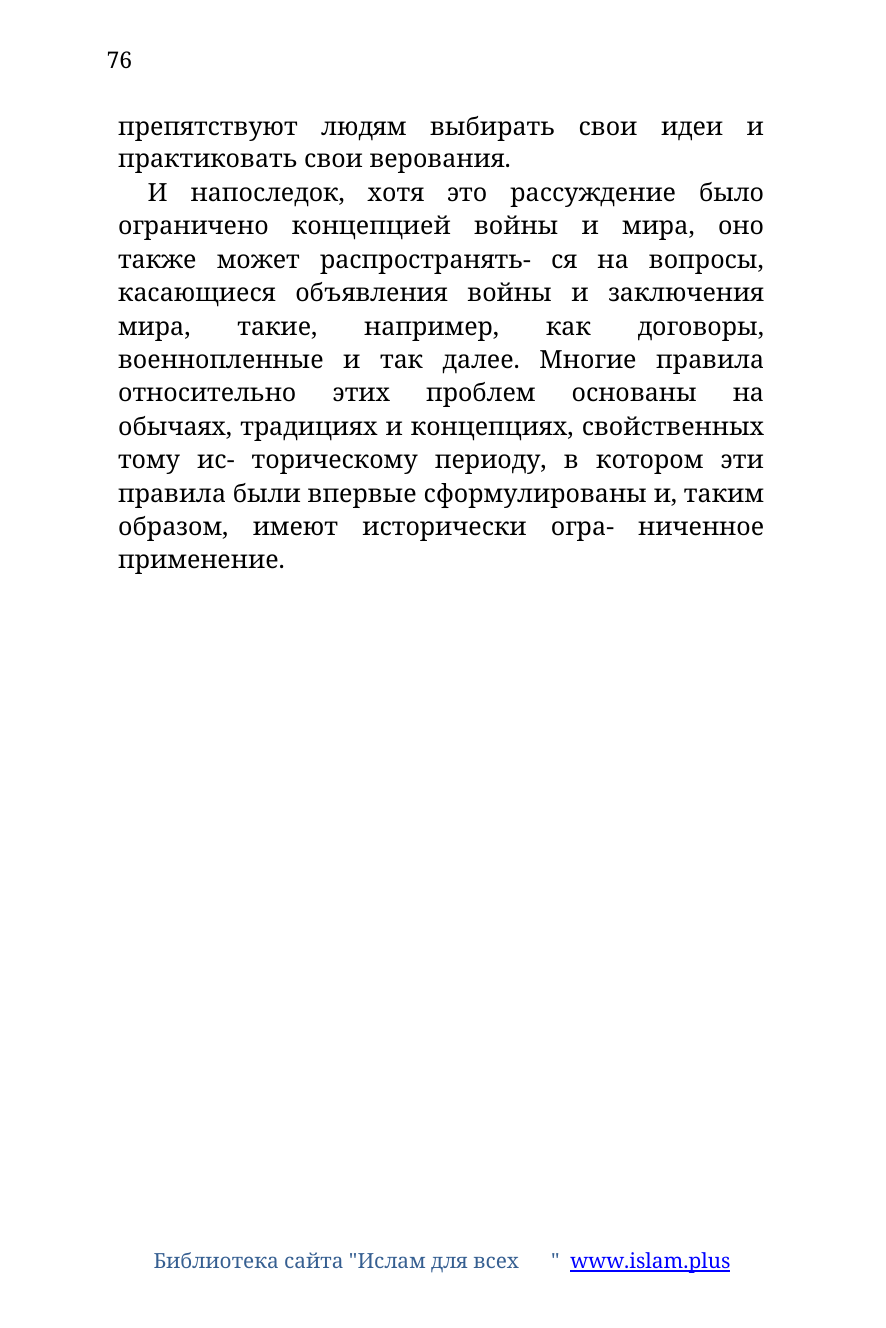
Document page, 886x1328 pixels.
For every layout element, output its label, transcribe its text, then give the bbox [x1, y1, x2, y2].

text И напоследок, хотя это рассуждение было ограничено концепцией войны и мира, оно также может распространять- ся на вопросы, касающиеся объявления войны и заключения мира, такие, например, как договоры, военнопленные и так далее. Многие правила относительно этих проблем основаны на обычаях, традициях и концепциях, свойственных тому ис- торическому периоду, в котором эти правила были впервые сформулированы и, таким образом, имеют исторически огра- ниченное применение. [118, 175, 764, 576]
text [118, 108, 764, 175]
